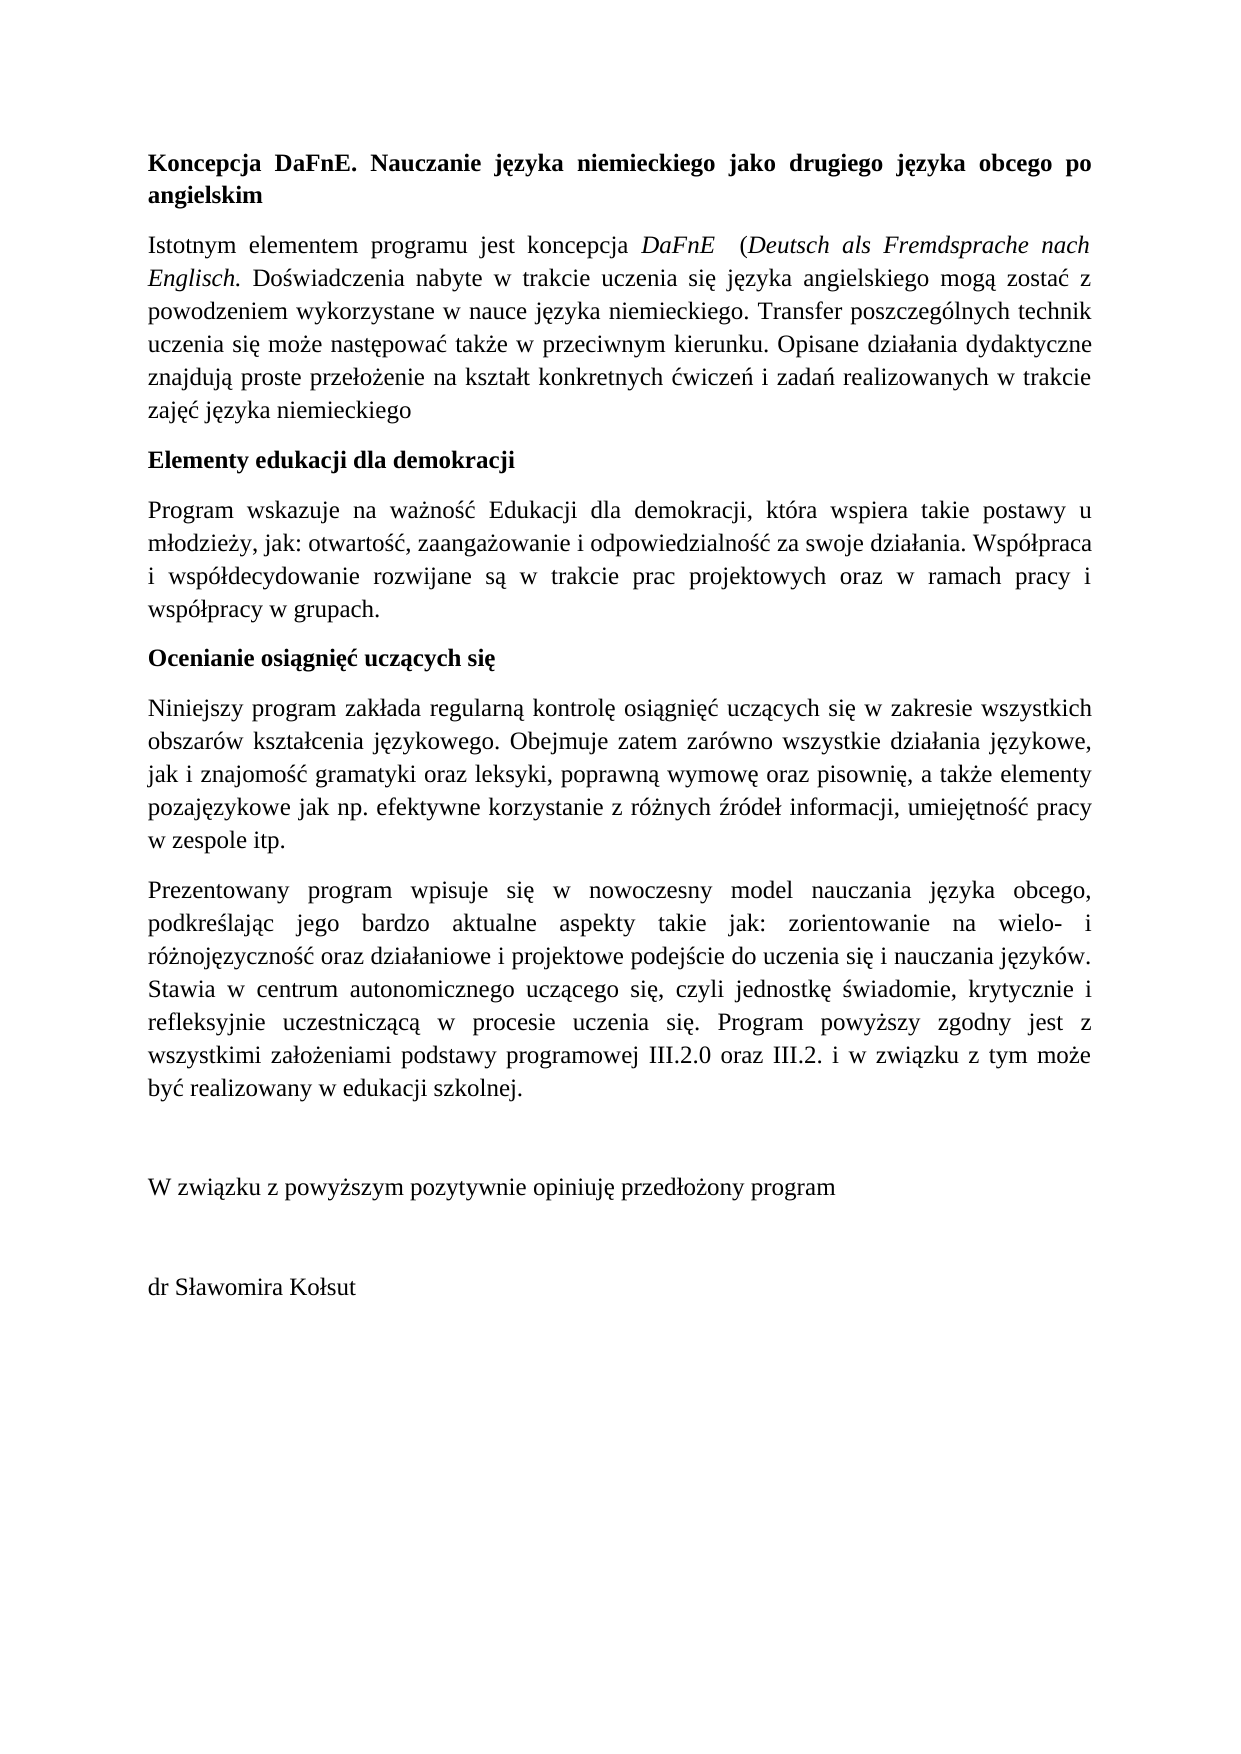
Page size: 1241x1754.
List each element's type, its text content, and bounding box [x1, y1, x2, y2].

subtitle Koncepcja DaFnE. Nauczanie języka niemieckiego jako drugiego języka obcego po angielskim [148, 148, 1093, 209]
text Prezentowany program wpisuje się w nowoczesny model nauczania języka obcego, podkreślając jego bardzo aktualne aspekty takie jak: zorientowanie na wielo- i różnojęzyczność oraz działaniowe i projektowe podejście do uczenia się i nauczania języków. Stawia w centrum autonomicznego uczącego się, czyli jednostkę świadomie, krytycznie i refleksyjnie uczestniczącą w procesie uczenia się. Program powyższy zgodny jest z wszystkimi założeniami podstawy programowej III.2.0 oraz III.2. i w związku z tym może być realizowany w edukacji szkolnej. [148, 875, 1093, 1102]
subtitle Ocenianie osiągnięć uczących się [148, 643, 1093, 672]
text Istotnym elementem programu jest koncepcja DaFnE (Deutsch als Fremdsprache nach Englisch. Doświadczenia nabyte w trakcie uczenia się języka angielskiego mogą zostać z powodzeniem wykorzystane w nauce języka niemieckiego. Transfer poszczególnych technik uczenia się może następować także w przeciwnym kierunku. Opisane działania dydaktyczne znajdują proste przełożenie na kształt konkretnych ćwiczeń i zadań realizowanych w trakcie zajęć języka niemieckiego [148, 230, 1093, 424]
text W związku z powyższym pozytywnie opiniuję przedłożony program [148, 1172, 1093, 1201]
text Niniejszy program zakłada regularną kontrolę osiągnięć uczących się w zakresie wszystkich obszarów kształcenia językowego. Obejmuje zatem zarówno wszystkie działania językowe, jak i znajomość gramatyki oraz leksyki, poprawną wymowę oraz pisownię, a także elementy pozajęzykowe jak np. efektywne korzystanie z różnych źródeł informacji, umiejętność pracy w zespole itp. [148, 693, 1093, 854]
text Program wskazuje na ważność Edukacji dla demokracji, która wspiera takie postawy u młodzieży, jak: otwartość, zaangażowanie i odpowiedzialność za swoje działania. Współpraca i współdecydowanie rozwijane są w trakcie prac projektowych oraz w ramach pracy i współpracy w grupach. [148, 495, 1093, 623]
subtitle Elementy edukacji dla demokracji [148, 445, 1093, 474]
text dr Sławomira Kołsut [148, 1272, 1093, 1301]
